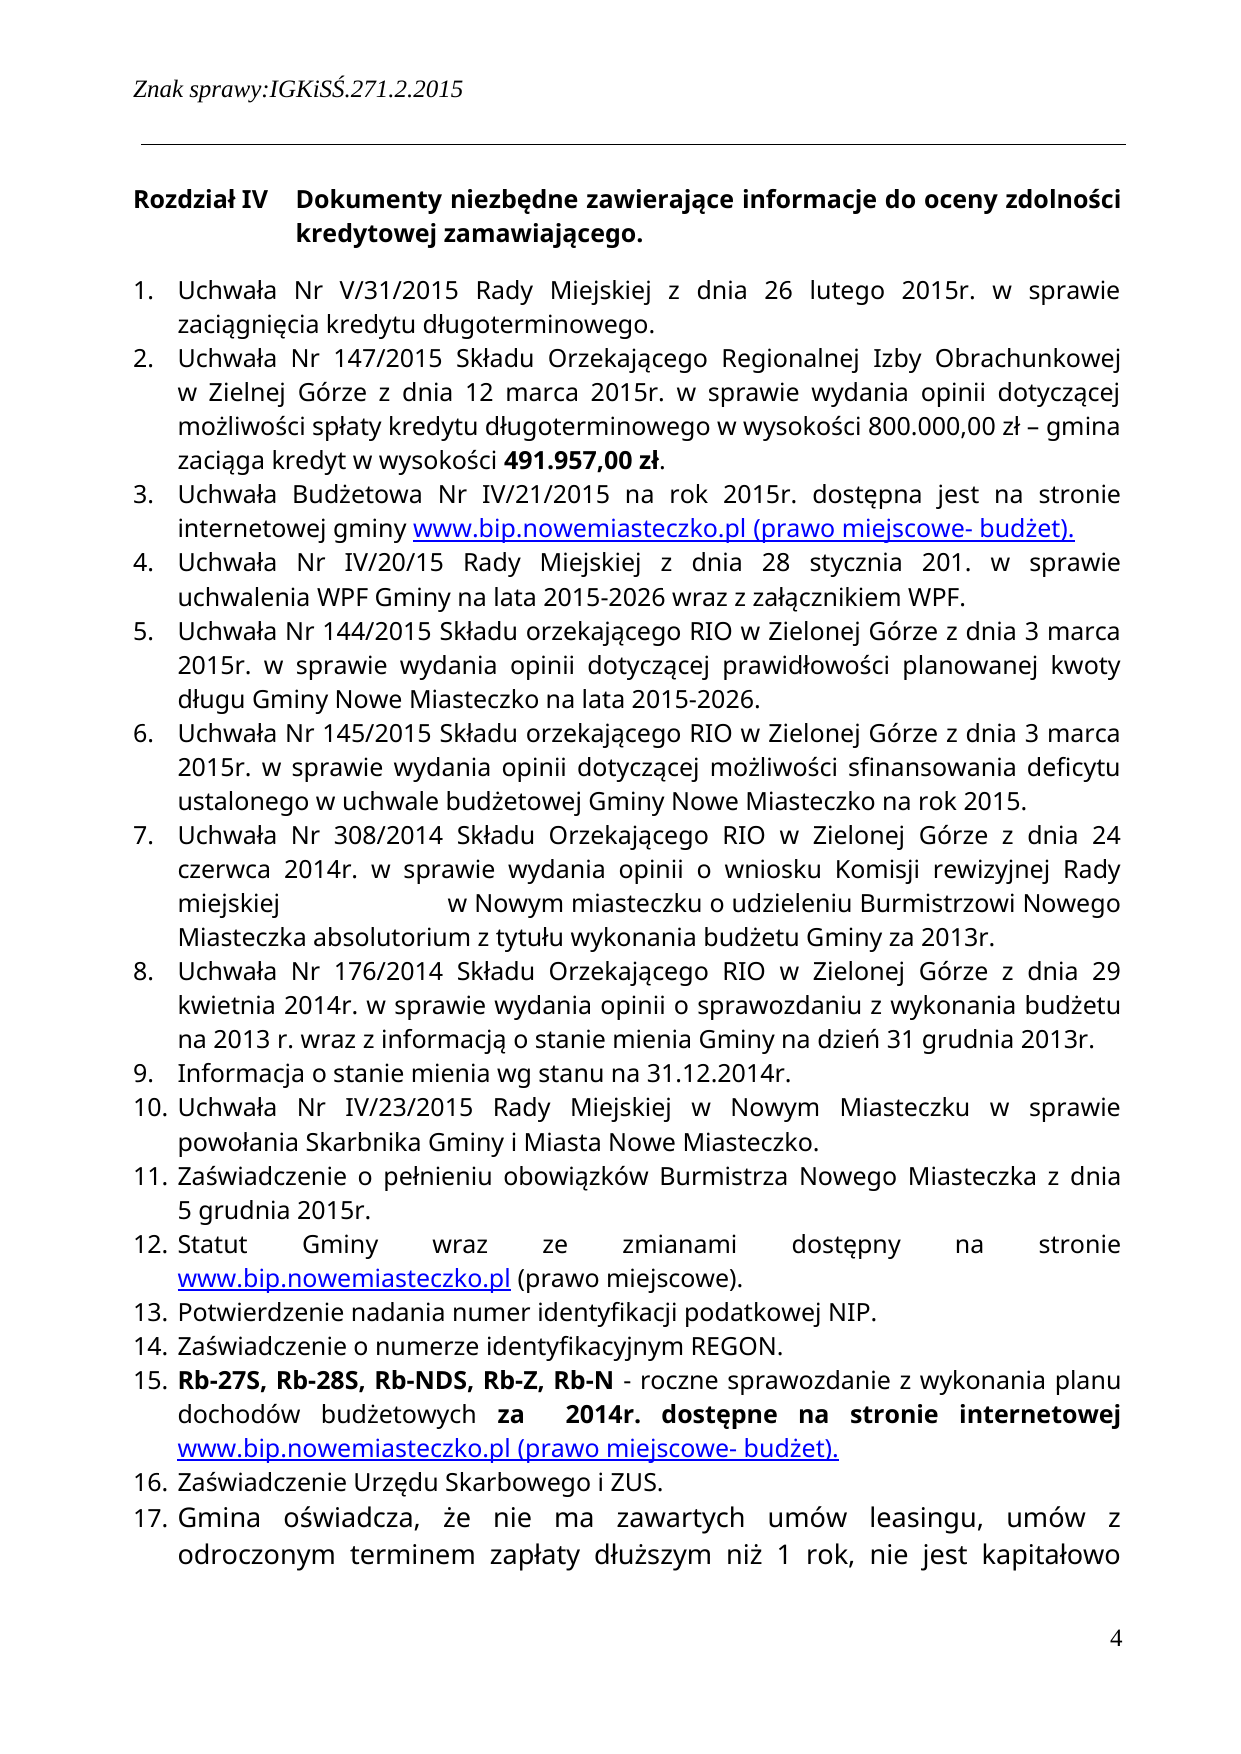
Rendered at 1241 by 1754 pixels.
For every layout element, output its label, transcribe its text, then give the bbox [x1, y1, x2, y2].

list Uchwała Nr V/31/2015 Rady Miejskiej z dnia 26 lutego 2015r. w sprawie zaciągnięcia kredytu długoterminowego. [133, 273, 1122, 341]
list Uchwała Nr 308/2014 Składu Orzekającego RIO w Zielonej Górze z dnia 24 czerwca 2014r. w sprawie wydania opinii o wniosku Komisji rewizyjnej Rady miejskiej w Nowym miasteczku o udzieleniu Burmistrzowi Nowego Miasteczka absolutorium z tytułu wykonania budżetu Gminy za 2013r. [133, 818, 1122, 954]
list Uchwała Nr IV/23/2015 Rady Miejskiej w Nowym Miasteczku w sprawie powołania Skarbnika Gminy i Miasta Nowe Miasteczko. [133, 1090, 1122, 1158]
list Zaświadczenie o numerze identyfikacyjnym REGON. [133, 1328, 1122, 1363]
list Informacja o stanie mienia wg stanu na 31.12.2014r. [133, 1056, 1122, 1090]
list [133, 1499, 1122, 1573]
list Rb-27S, Rb-28S, Rb-NDS, Rb-Z, Rb-N - roczne sprawozdanie z wykonania planu dochodów budżetowych za 2014r. dostępne na stronie internetowej www.bip.nowemiasteczko.pl (prawo miejscowe- budżet). [133, 1363, 1122, 1465]
list Uchwała Nr IV/20/15 Rady Miejskiej z dnia 28 stycznia 201. w sprawie uchwalenia WPF Gminy na lata 2015-2026 wraz z załącznikiem WPF. [133, 545, 1122, 613]
list Zaświadczenie Urzędu Skarbowego i ZUS. [133, 1465, 1122, 1499]
list Statut Gminy wraz ze zmianami dostępny na stronie www.bip.nowemiasteczko.pl (prawo miejscowe). [133, 1226, 1122, 1294]
list Uchwała Nr 176/2014 Składu Orzekającego RIO w Zielonej Górze z dnia 29 kwietnia 2014r. w sprawie wydania opinii o sprawozdaniu z wykonania budżetu na 2013 r. wraz z informacją o stanie mienia Gminy na dzień 31 grudnia 2013r. [133, 954, 1122, 1056]
list Uchwała Budżetowa Nr IV/21/2015 na rok 2015r. dostępna jest na stronie internetowej gminy www.bip.nowemiasteczko.pl (prawo miejscowe- budżet). [133, 477, 1122, 545]
list Uchwała Nr 144/2015 Składu orzekającego RIO w Zielonej Górze z dnia 3 marca 2015r. w sprawie wydania opinii dotyczącej prawidłowości planowanej kwoty długu Gminy Nowe Miasteczko na lata 2015-2026. [133, 613, 1122, 715]
list Potwierdzenie nadania numer identyfikacji podatkowej NIP. [133, 1294, 1122, 1328]
list Uchwała Nr 147/2015 Składu Orzekającego Regionalnej Izby Obrachunkowej w Zielnej Górze z dnia 12 marca 2015r. w sprawie wydania opinii dotyczącej możliwości spłaty kredytu długoterminowego w wysokości 800.000,00 zł – gmina zaciąga kredyt w wysokości 491.957,00 zł. [133, 341, 1122, 477]
list Zaświadczenie o pełnieniu obowiązków Burmistrza Nowego Miasteczka z dnia 5 grudnia 2015r. [133, 1158, 1122, 1226]
text Rozdział IV Dokumenty niezbędne zawierające informacje do oceny zdolności kredytowej zamawiającego. [133, 182, 1122, 250]
list Uchwała Nr 145/2015 Składu orzekającego RIO w Zielonej Górze z dnia 3 marca 2015r. w sprawie wydania opinii dotyczącej możliwości sfinansowania deficytu ustalonego w uchwale budżetowej Gminy Nowe Miasteczko na rok 2015. [133, 715, 1122, 818]
